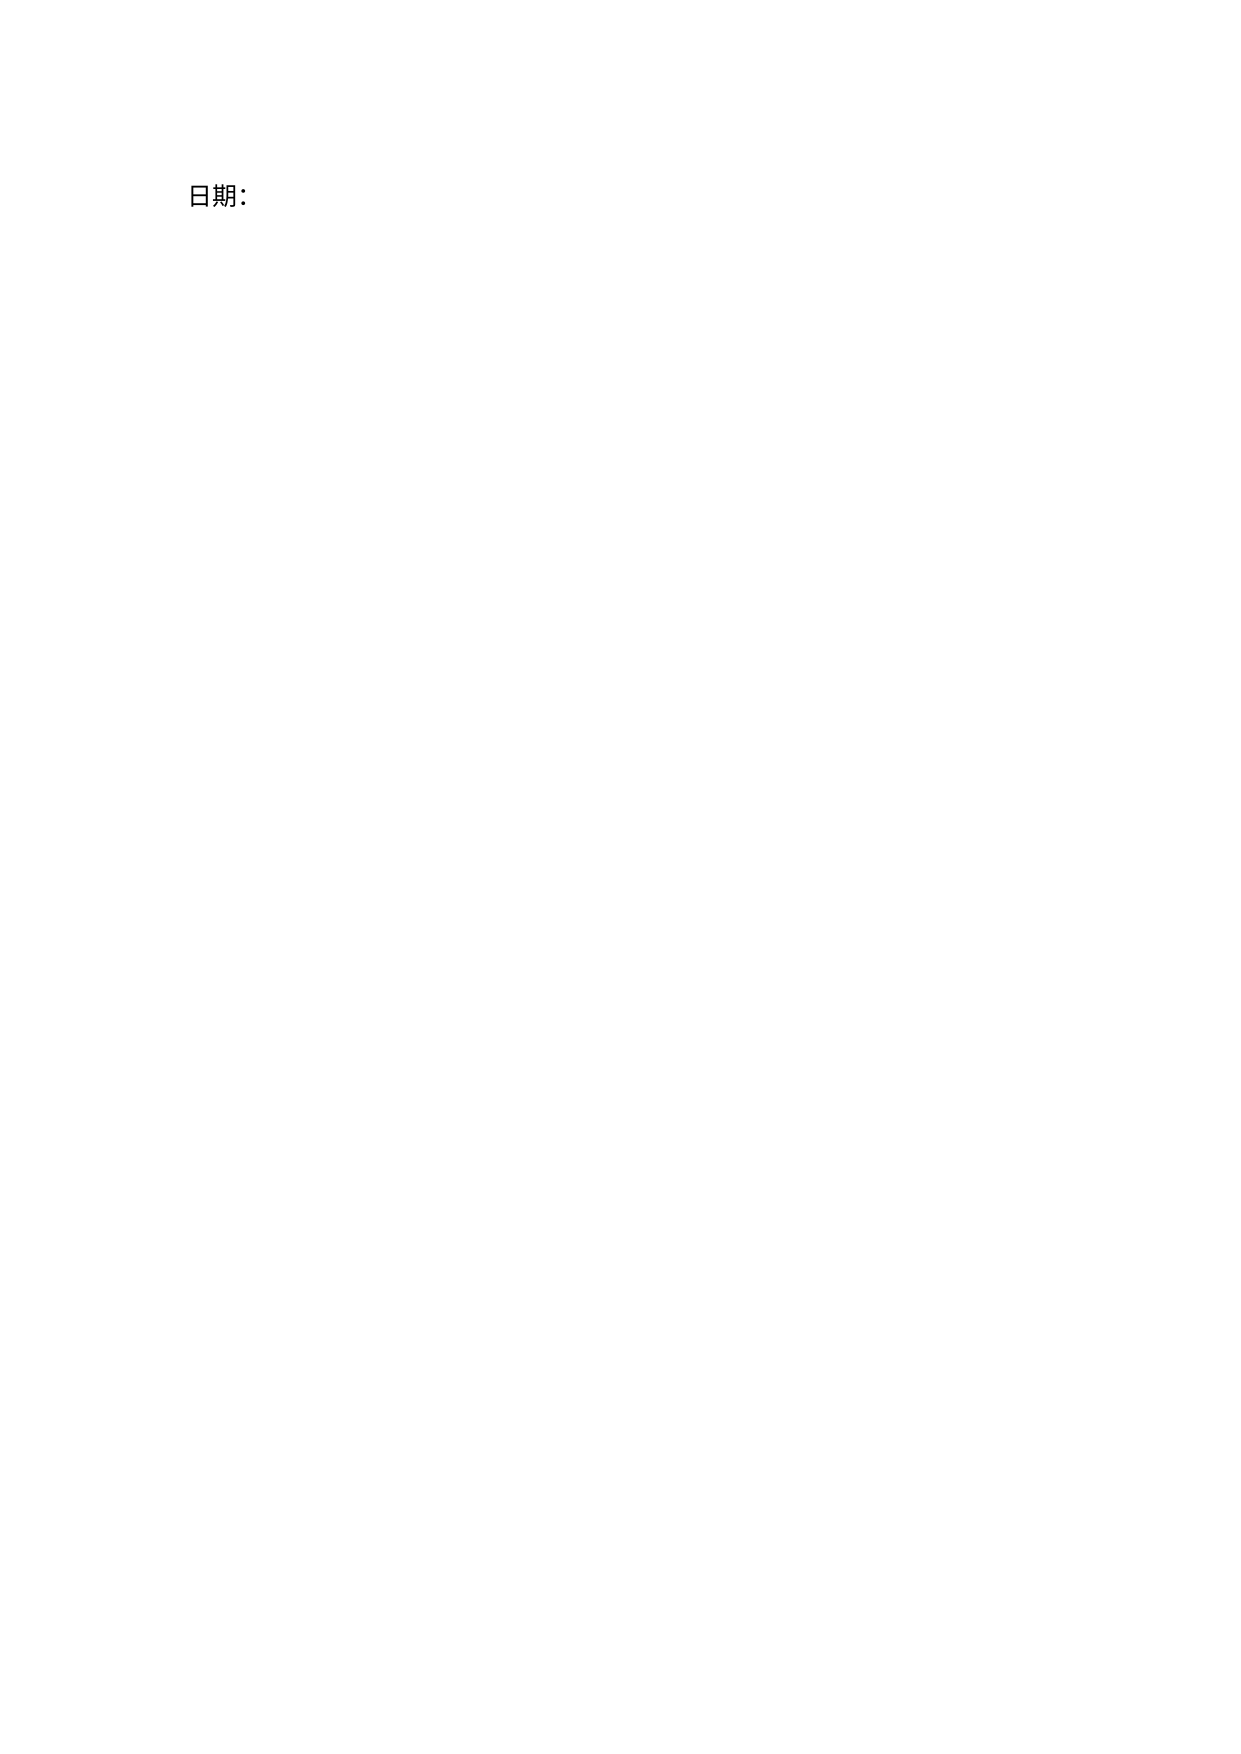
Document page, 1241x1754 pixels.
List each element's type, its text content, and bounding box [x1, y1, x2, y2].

text 日期： [187, 162, 1053, 227]
